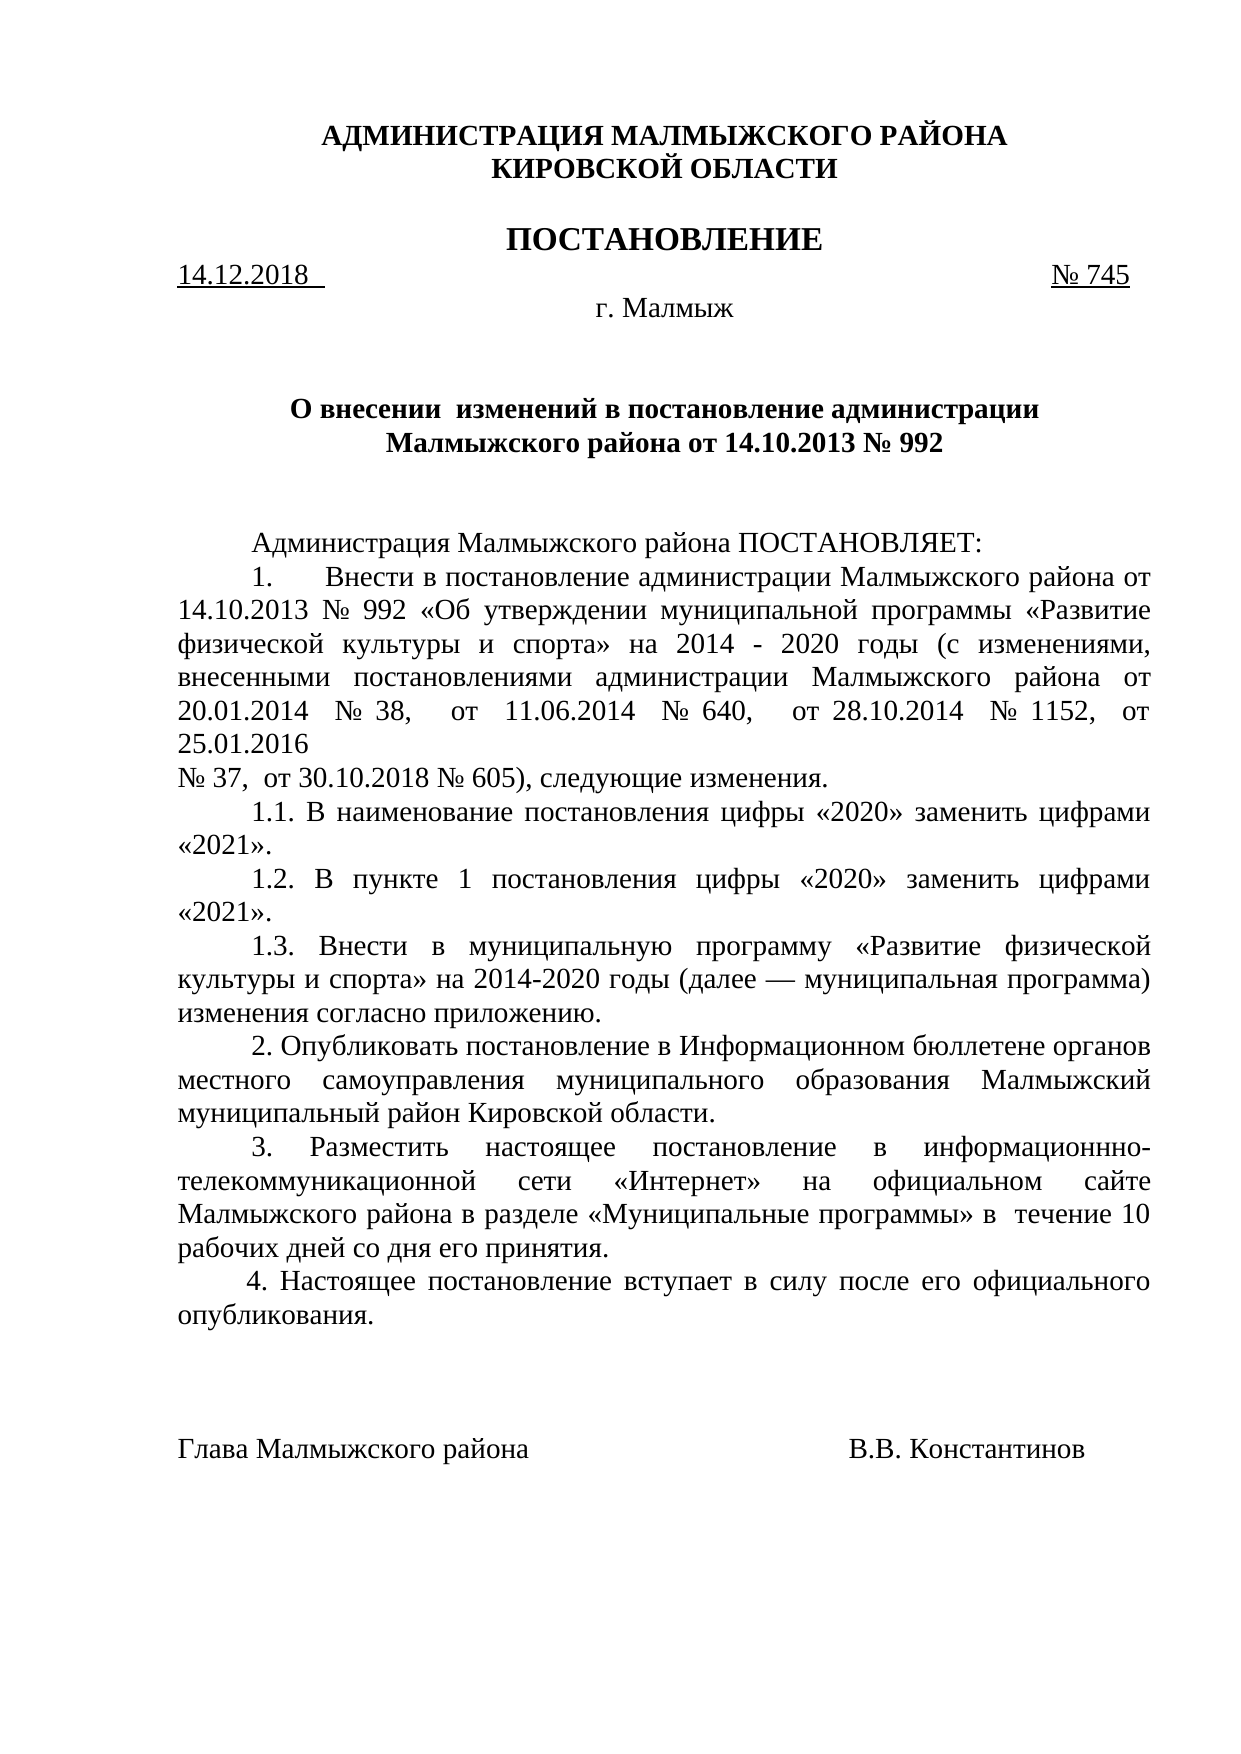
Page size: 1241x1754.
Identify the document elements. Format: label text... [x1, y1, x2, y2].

text 1.3. Внести в муниципальную программу «Развитие физической культуры и спорта» на 2014-2020 годы (далее — муниципальная программа) изменения согласно приложению. [177, 928, 1152, 1028]
text О внесении изменений в постановление администрации [177, 391, 1152, 425]
text 2. Опубликовать постановление в Информационном бюллетене органов местного самоуправления муниципального образования Малмыжский муниципальный район Кировской области. [177, 1028, 1152, 1129]
text 4. Настоящее постановление вступает в силу после его официального опубликования. [177, 1263, 1152, 1330]
text КИРОВСКОЙ ОБЛАСТИ [177, 152, 1152, 185]
text 1.1. В наименование постановления цифры «2020» заменить цифрами «2021». [177, 794, 1152, 861]
text № 37, от 30.10.2018 № 605), следующие изменения. [177, 760, 1152, 794]
subtitle ПОСТАНОВЛЕНИЕ [177, 219, 1152, 257]
text 1.2. В пункте 1 постановления цифры «2020» заменить цифрами «2021». [177, 861, 1152, 928]
list Внести в постановление администрации Малмыжского района от 14.10.2013 № 992 «Об утверждении муниципальной программы «Развитие физической культуры и спорта» на 2014 - 2020 годы (с изменениями, внесенными постановлениями администрации Малмыжского района от 20.01.2014 № 38, от 11.06.2014 № 640, от 28.10.2014 № 1152, от 25.01.2016 [177, 559, 1152, 760]
text 3. Разместить настоящее постановление в информационнно-телекоммуникационной сети «Интернет» на официальном сайте Малмыжского района в разделе «Муниципальные программы» в течение 10 рабочих дней со дня его принятия. [177, 1129, 1152, 1263]
text Администрация Малмыжского района ПОСТАНОВЛЯЕТ: [177, 525, 1152, 559]
title АДМИНИСТРАЦИЯ МАЛМЫЖСКОГО РАЙОНА [177, 118, 1152, 152]
text Малмыжского района от 14.10.2013 № 992 [177, 425, 1152, 458]
text г. Малмыж [177, 291, 1152, 324]
text Глава Малмыжского района В.В. Константинов [177, 1431, 1152, 1464]
text 14.12.2018 № 745 [177, 257, 1152, 291]
